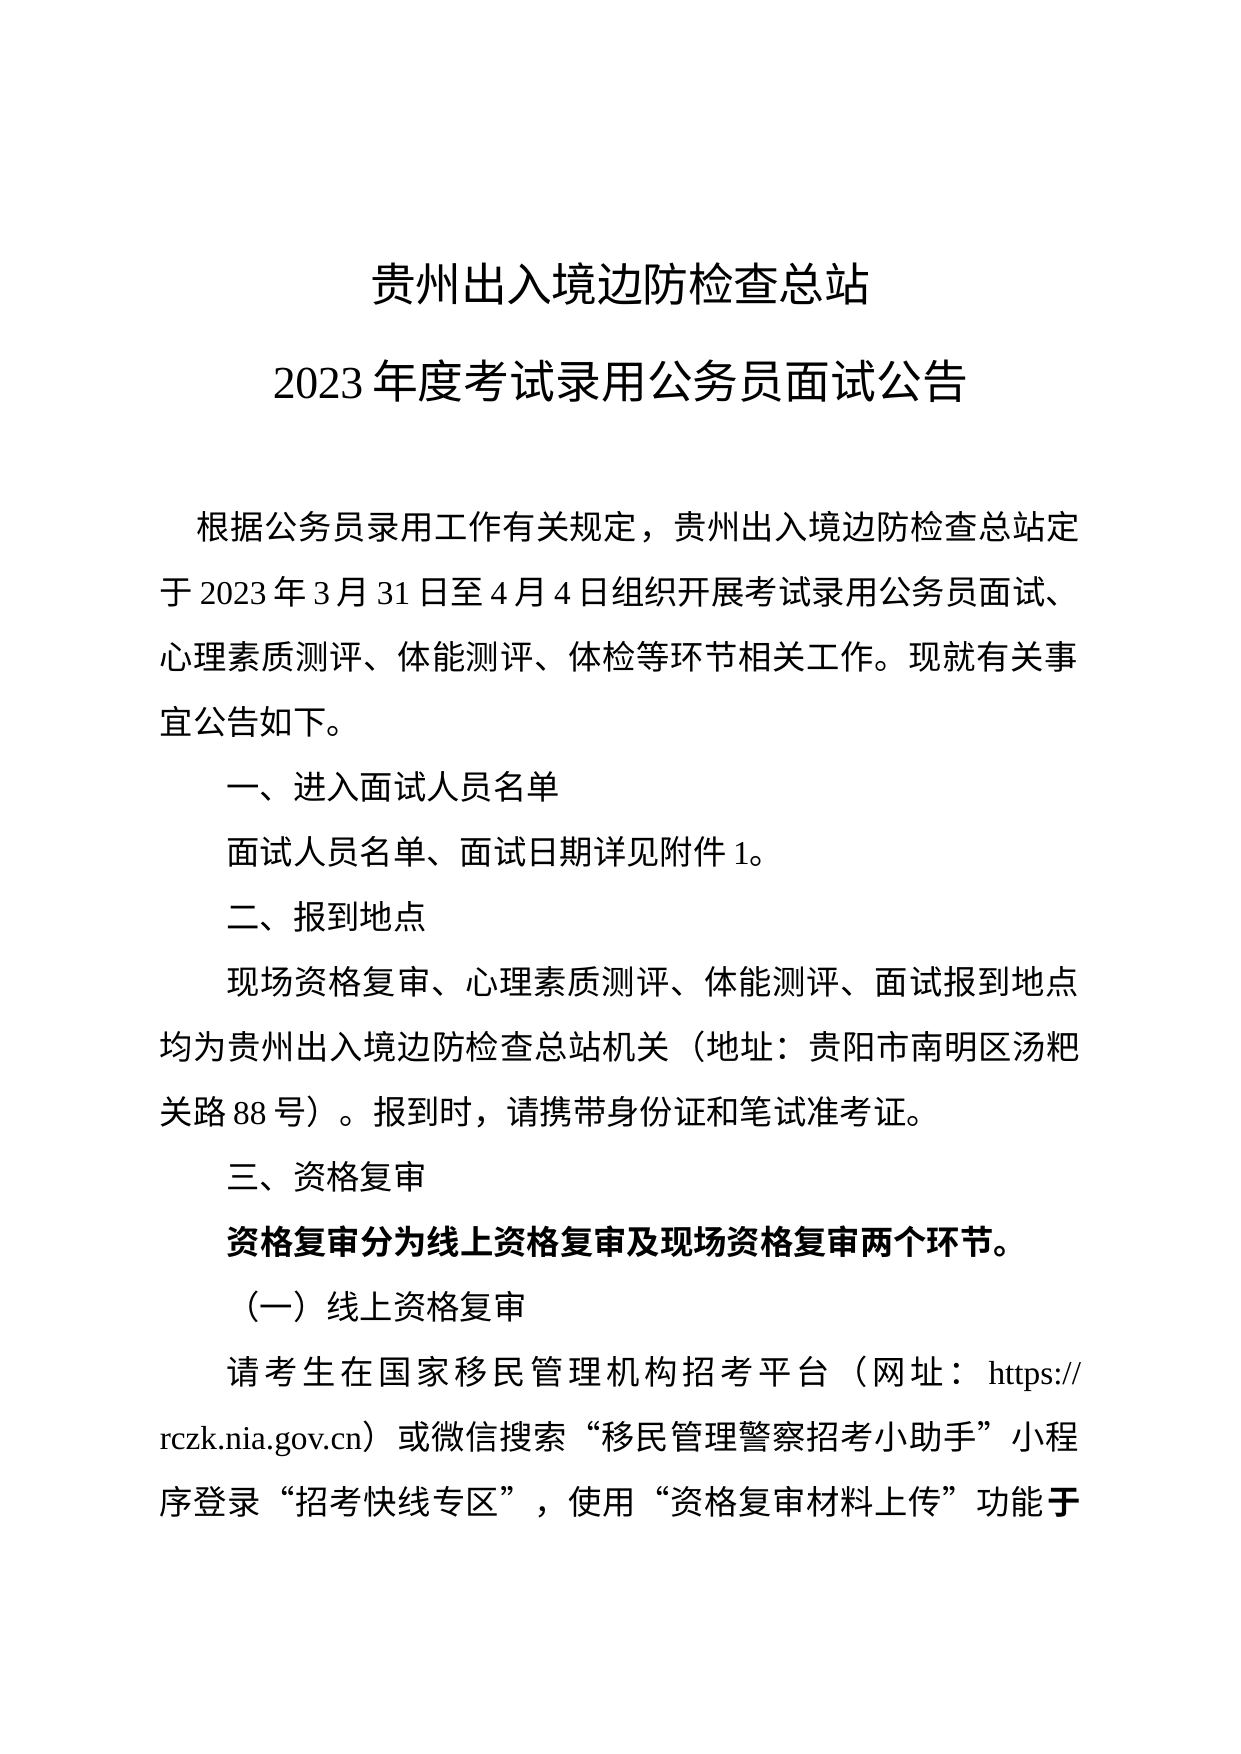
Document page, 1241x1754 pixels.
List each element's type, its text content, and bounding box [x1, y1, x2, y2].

text （一）线上资格复审 [159, 1273, 1081, 1338]
text 三、资格复审 [159, 1143, 1081, 1208]
text 2023年度考试录用公务员面试公告 [159, 330, 1081, 428]
text 现场资格复审、心理素质测评、体能测评、面试报到地点均为贵州出入境边防检查总站机关（地址：贵阳市南明区汤粑关路88号）。报到时，请携带身份证和笔试准考证。 [159, 948, 1081, 1143]
text 根据公务员录用工作有关规定，贵州出入境边防检查总站定于2023年3月31日至4月4日组织开展考试录用公务员面试、心理素质测评、体能测评、体检等环节相关工作。现就有关事宜公告如下。 [159, 493, 1081, 753]
text 资格复审分为线上资格复审及现场资格复审两个环节。 [159, 1208, 1081, 1273]
text 二、报到地点 [159, 883, 1081, 948]
text 贵州出入境边防检查总站 [159, 233, 1081, 330]
text 一、进入面试人员名单 [159, 753, 1081, 818]
text 面试人员名单、面试日期详见附件1。 [159, 818, 1081, 883]
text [159, 1338, 1081, 1533]
